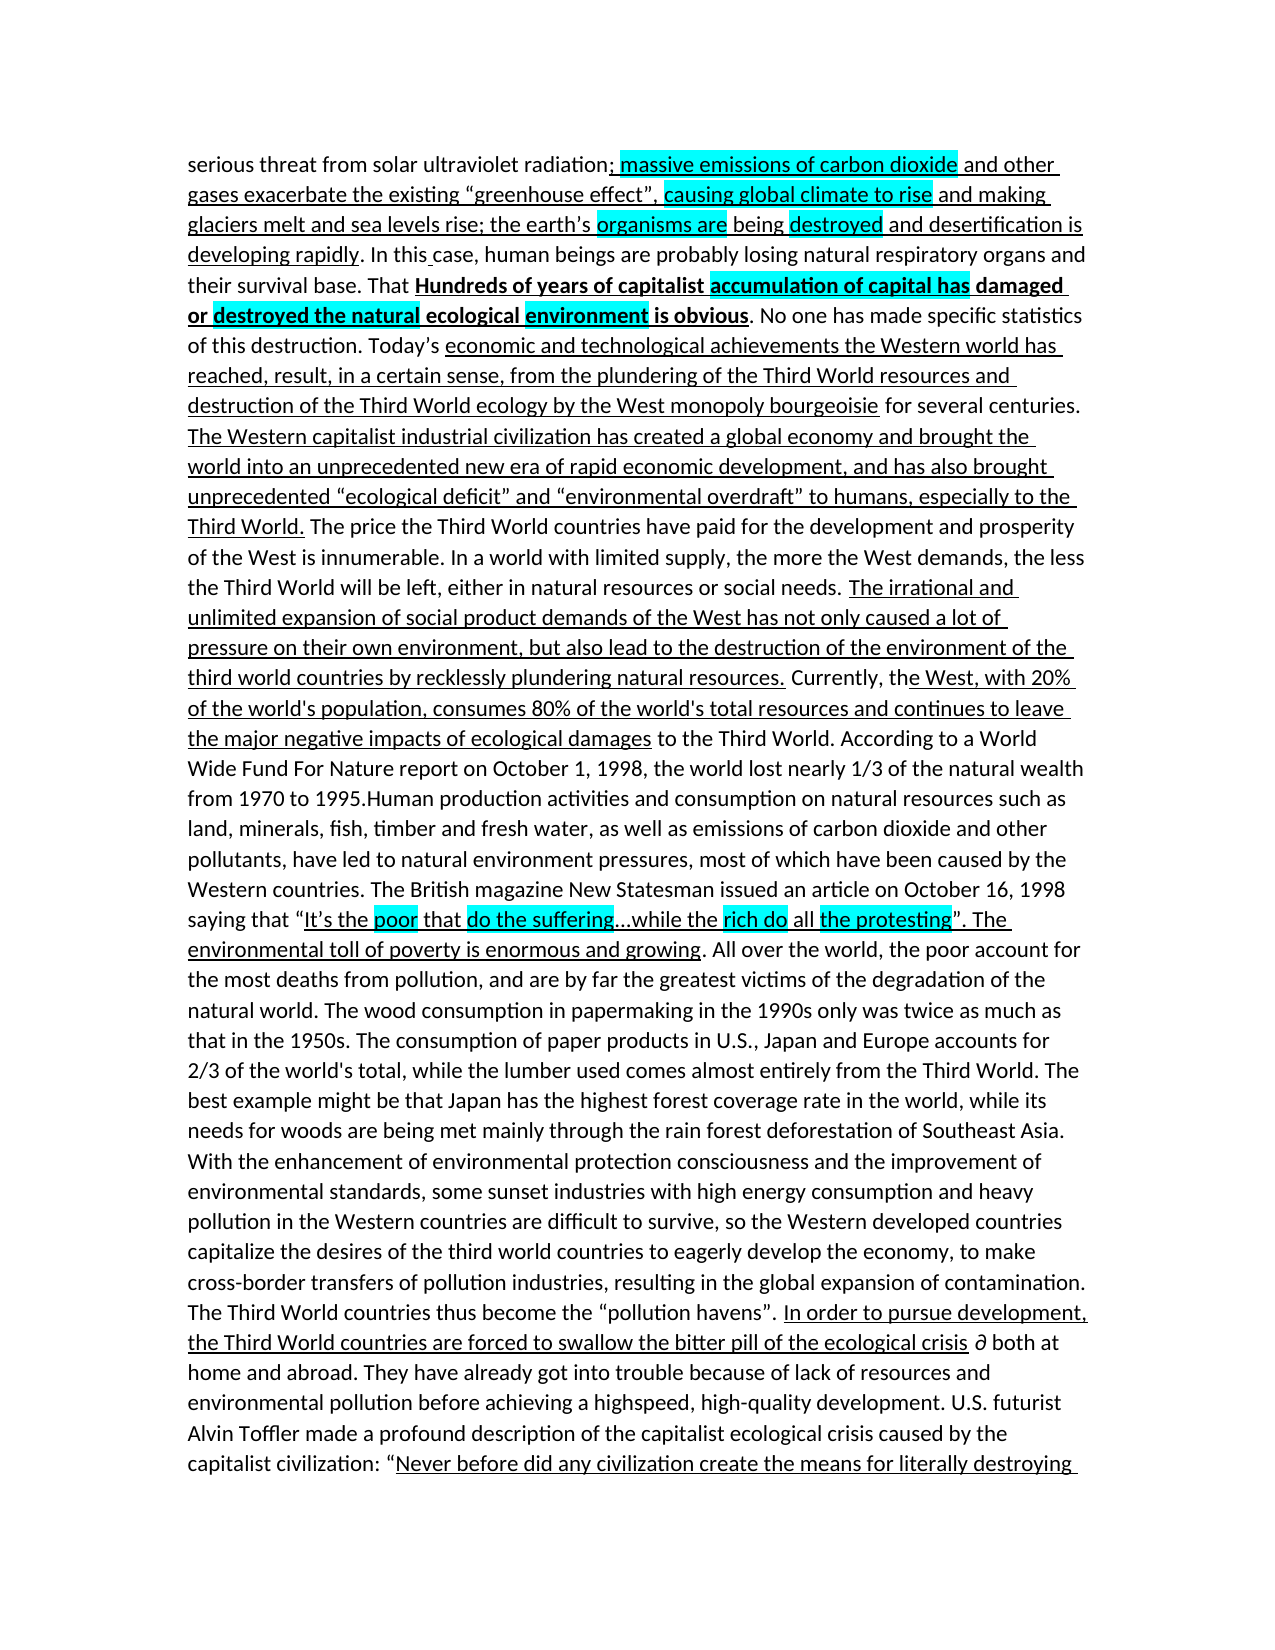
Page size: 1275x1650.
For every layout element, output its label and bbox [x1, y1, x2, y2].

text [187, 150, 1087, 1477]
